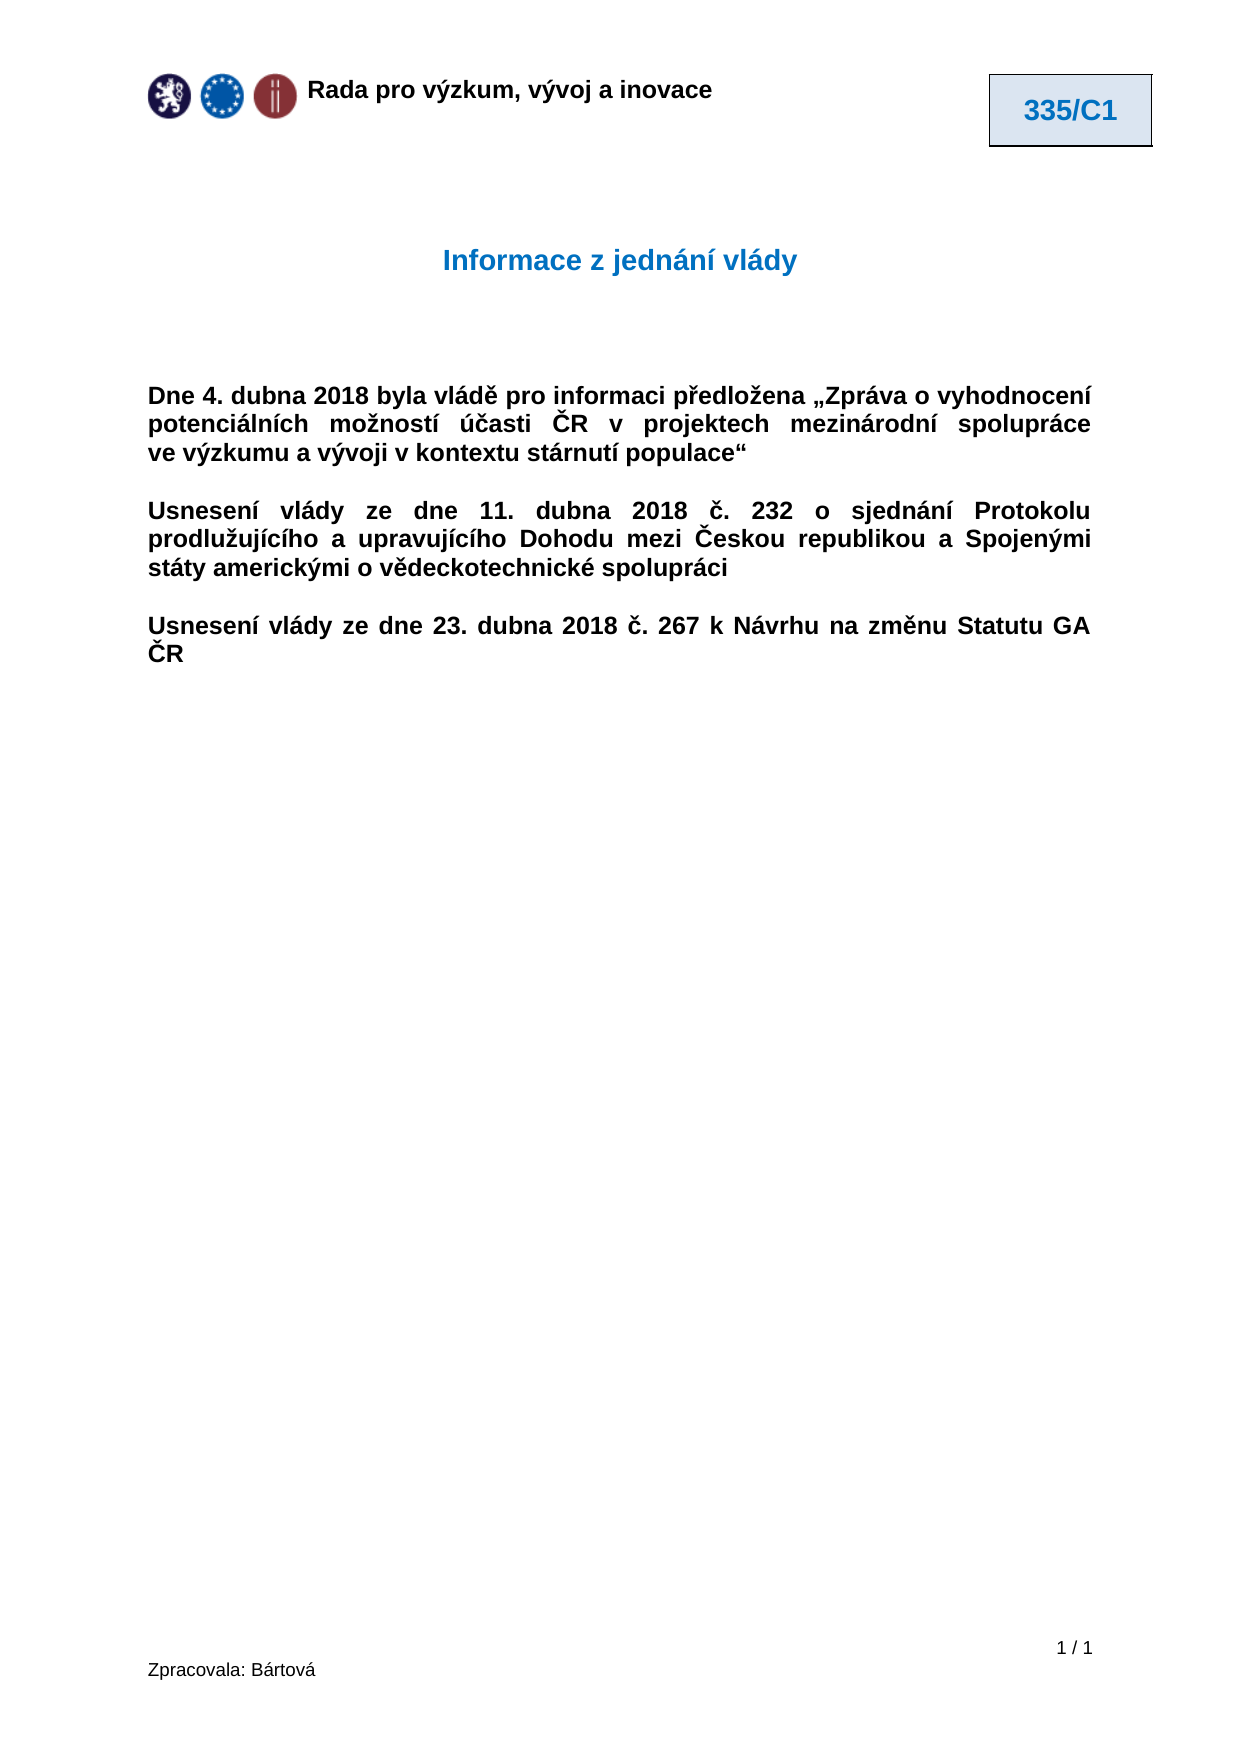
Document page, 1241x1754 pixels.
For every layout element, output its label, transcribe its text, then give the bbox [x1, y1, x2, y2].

text Informace z jednání vlády [148, 243, 1093, 276]
text Dne 4. dubna 2018 byla vládě pro informaci předložena „Zpráva o vyhodnocení potenciálních možností účasti ČR v projektech mezinárodní spolupráce ve výzkumu a vývoji v kontextu stárnutí populace“ [148, 381, 1093, 467]
picture [147, 73, 298, 120]
text Usnesení vlády ze dne 23. dubna 2018 č. 267 k Návrhu na změnu Statutu GA ČR [148, 611, 1093, 668]
text Usnesení vlády ze dne 11. dubna 2018 č. 232 o sjednání Protokolu prodlužujícího a upravujícího Dohodu mezi Českou republikou a Spojenými státy americkými o vědeckotechnické spolupráci [148, 496, 1093, 582]
